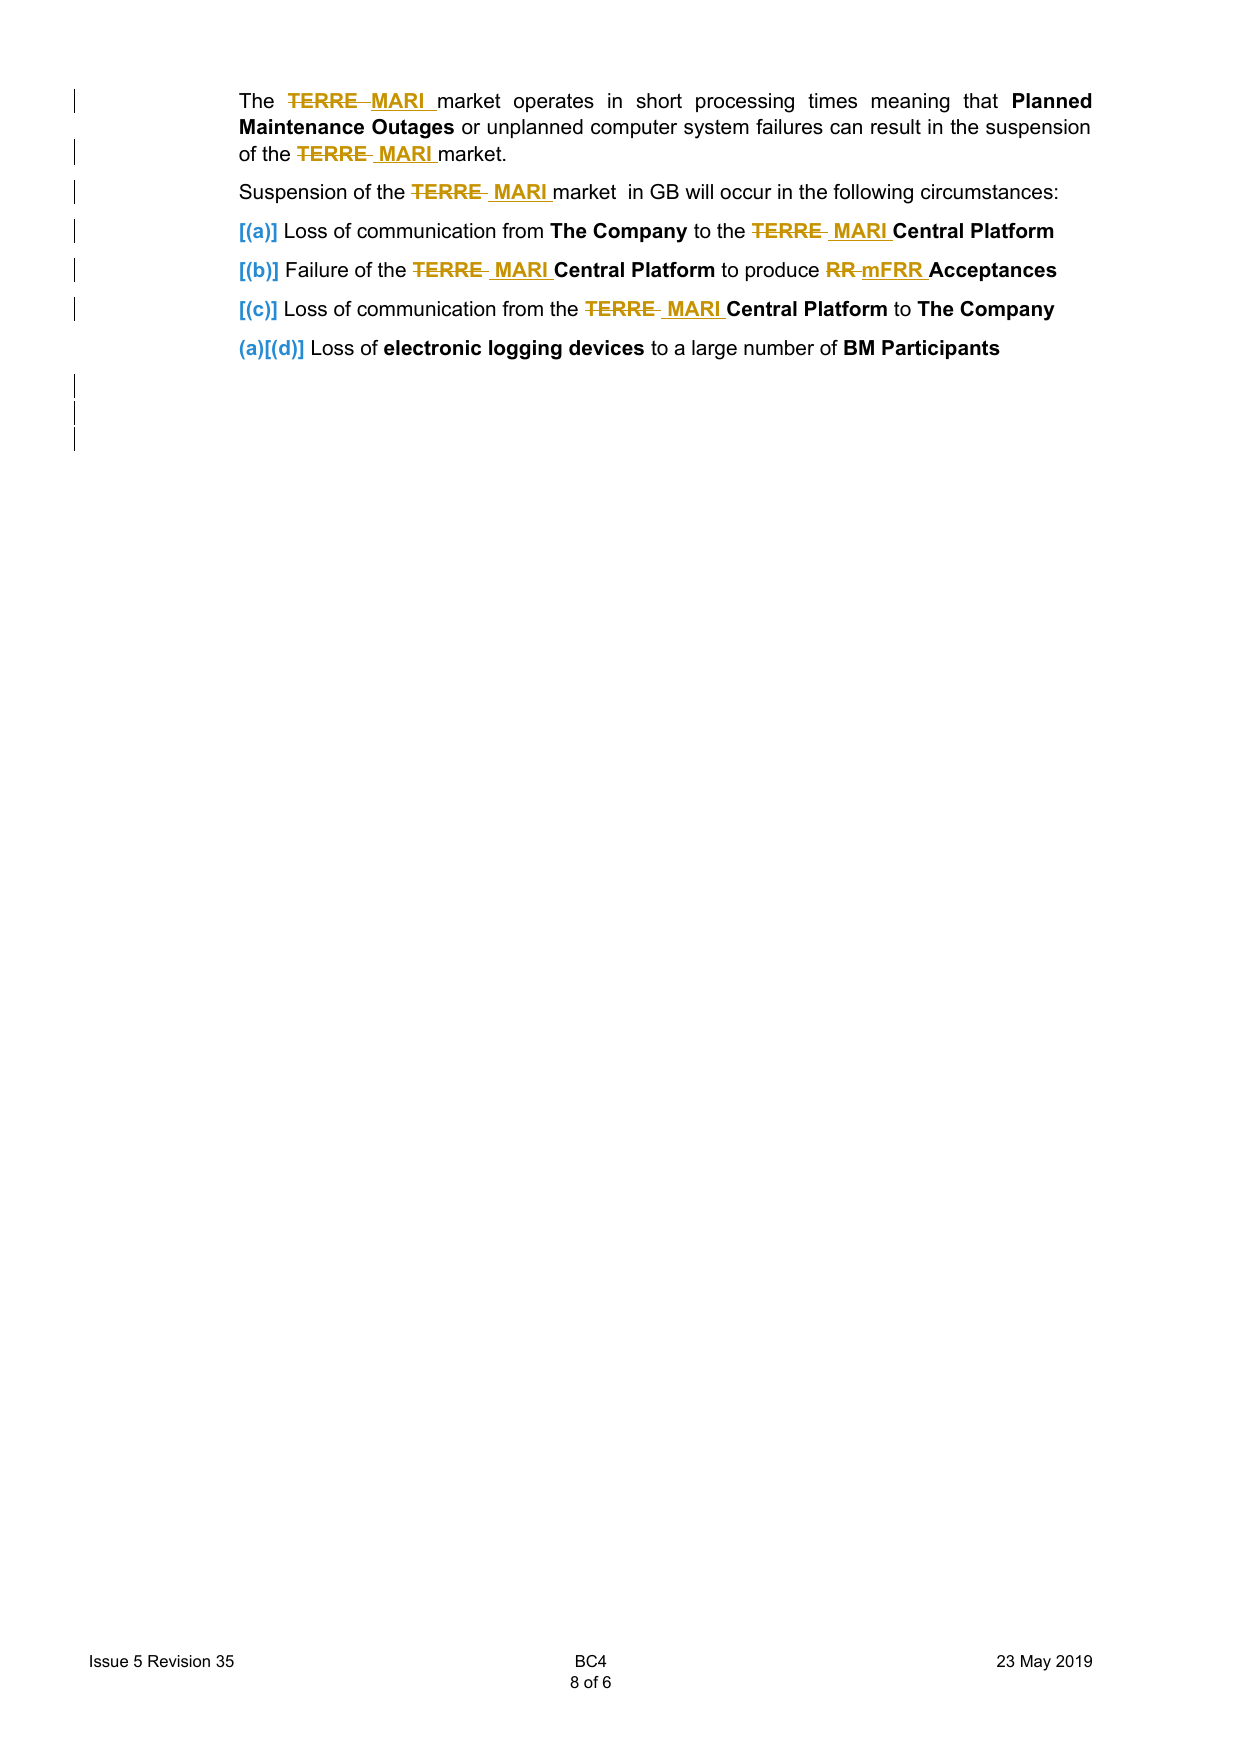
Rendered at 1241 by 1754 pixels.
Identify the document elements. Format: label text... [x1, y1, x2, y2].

text The market operates in short processing times meaning that Planned Maintenance Outages or unplanned computer system failures can result in the suspension of the market. [239, 89, 1092, 165]
list Loss of communication from The Company to the Central Platform [239, 219, 1092, 243]
list Loss of electronic logging devices to a large number of BM Participants [239, 336, 1092, 359]
list Loss of communication from the Central Platform to The Company [239, 297, 1092, 321]
list Failure of the Central Platform to produce Acceptances [239, 258, 1092, 282]
text Suspension of the market in GB will occur in the following circumstances: [239, 180, 1092, 204]
